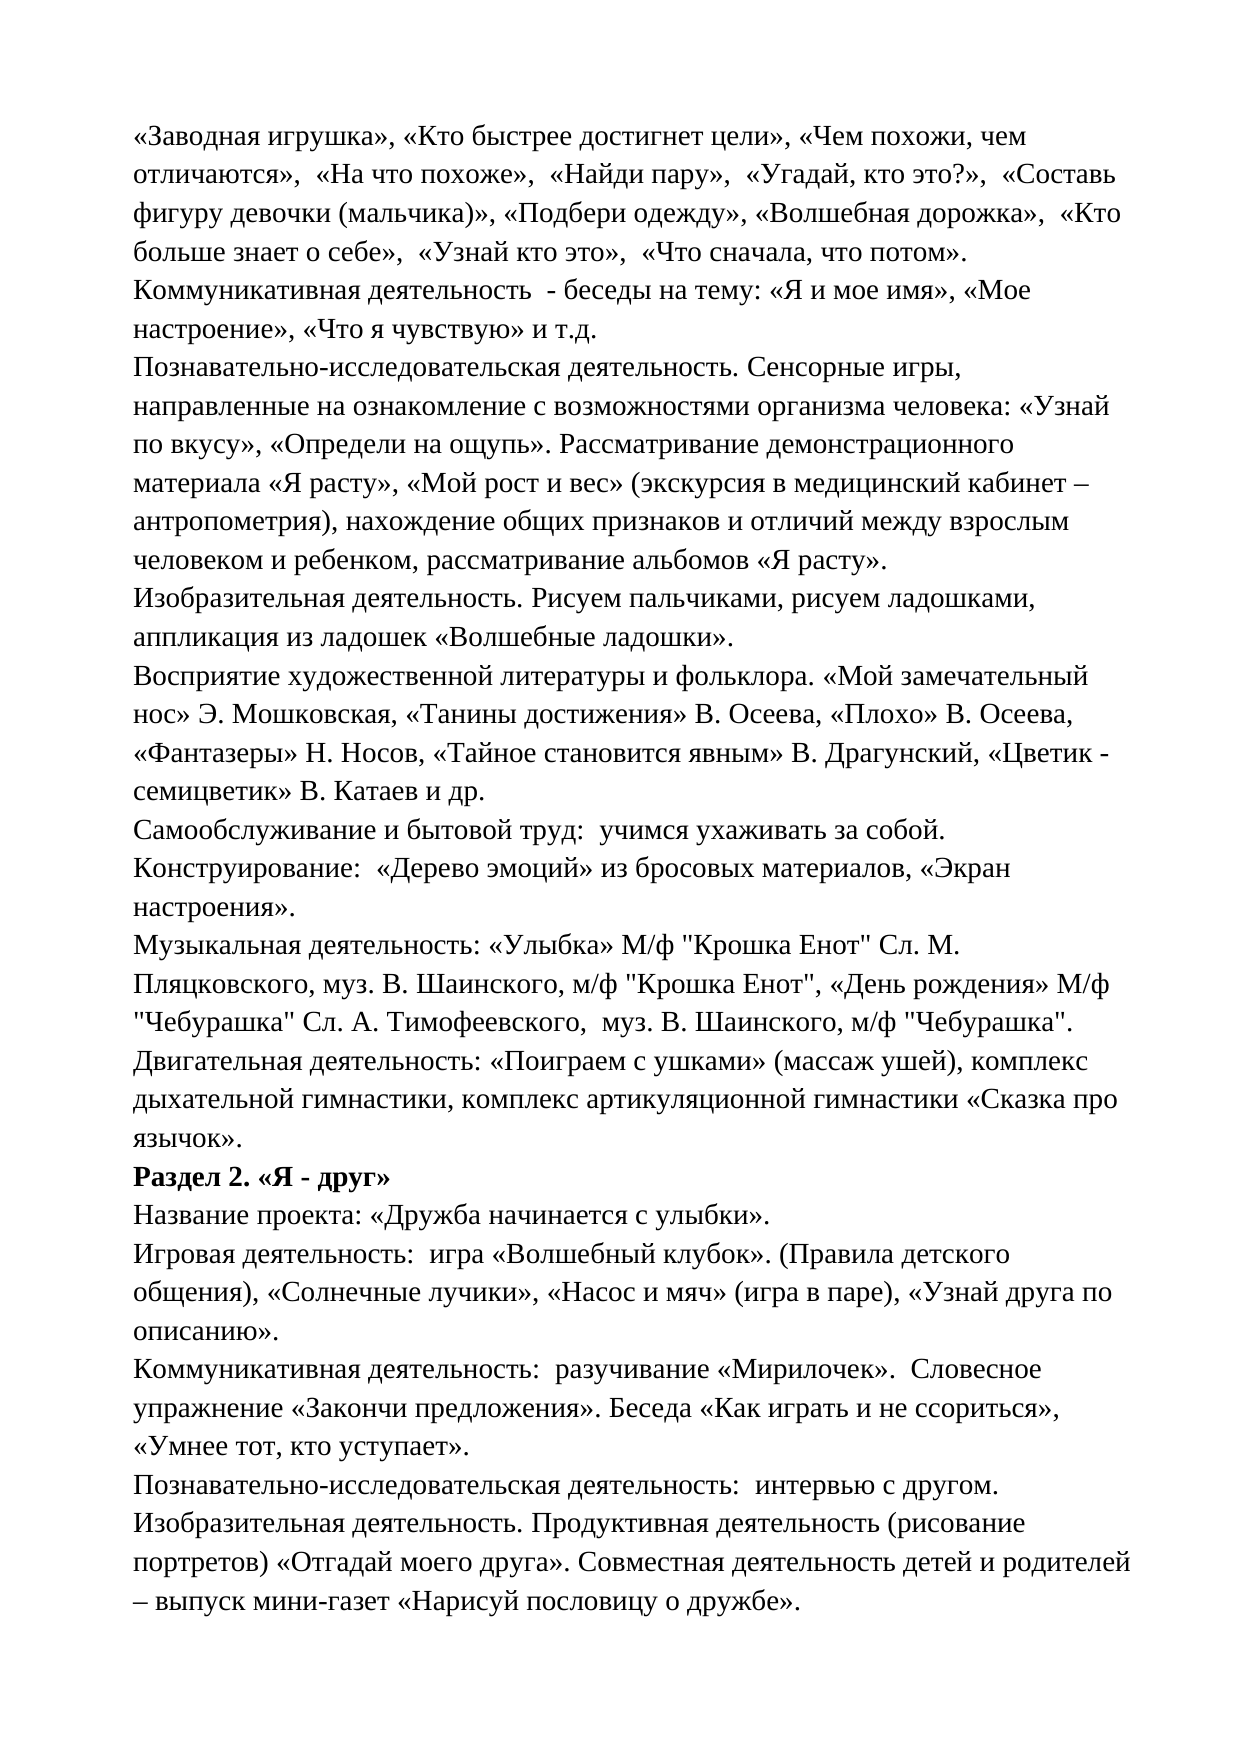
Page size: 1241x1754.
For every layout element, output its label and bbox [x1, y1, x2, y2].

text [133, 118, 1137, 1616]
